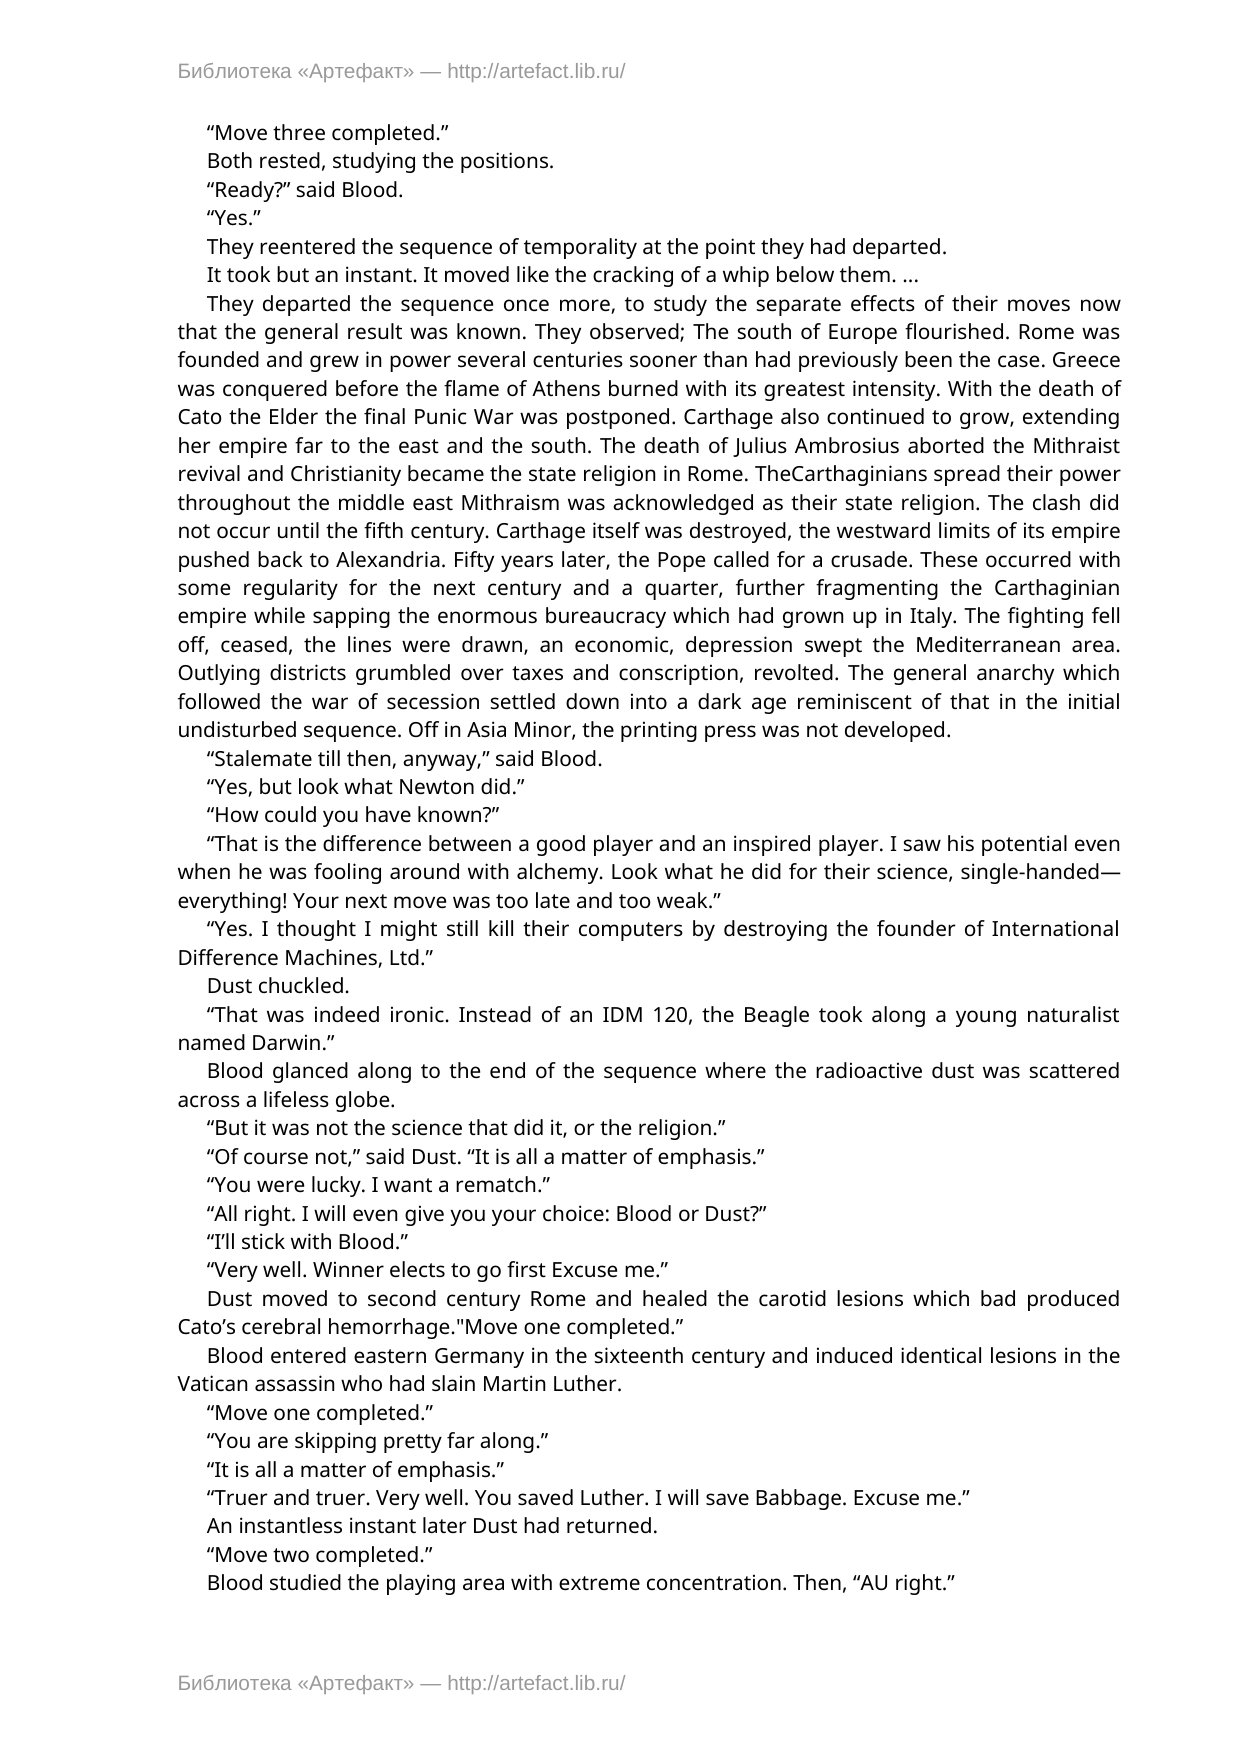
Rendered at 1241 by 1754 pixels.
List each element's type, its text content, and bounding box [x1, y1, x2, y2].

text “That is the difference between a good player and an inspired player. I saw his potential even when he was fooling around with alchemy. Look what he did for their science, single-handed—everything! Your next move was too late and too weak.” [177, 829, 1122, 914]
text “You are skipping pretty far along.” [177, 1426, 1122, 1455]
text “I’ll stick with Blood.” [177, 1227, 1122, 1256]
text “Ready?” said Blood. [177, 175, 1122, 203]
text “Move two completed.” [177, 1540, 1122, 1568]
text Blood glanced along to the end of the sequence where the radioactive dust was scattered across a lifeless globe. [177, 1057, 1122, 1113]
text “Yes.” [177, 203, 1122, 232]
text They departed the sequence once more, to study the separate effects of their moves now that the general result was known. They observed; The south of Europe flourished. Rome was founded and grew in power several centuries sooner than had previously been the case. Greece was conquered before the flame of Athens burned with its greatest intensity. With the death of Cato the Elder the final Punic War was postponed. Carthage also continued to grow, extending her empire far to the east and the south. The death of Julius Ambrosius aborted the Mithraist revival and Christianity became the state religion in Rome. TheCarthaginians spread their power throughout the middle east Mithraism was acknowledged as their state religion. The clash did not occur until the fifth century. Carthage itself was destroyed, the westward limits of its empire pushed back to Alexandria. Fifty years later, the Pope called for a crusade. These occurred with some regularity for the next century and a quarter, further fragmenting the Carthaginian empire while sapping the enormous bureaucracy which had grown up in Italy. The fighting fell off, ceased, the lines were drawn, an economic, depression swept the Mediterranean area. Outlying districts grumbled over taxes and conscription, revolted. The general anarchy which followed the war of secession settled down into a dark age reminiscent of that in the initial undisturbed sequence. Off in Asia Minor, the printing press was not developed. [177, 289, 1122, 744]
text “It is all a matter of emphasis.” [177, 1455, 1122, 1483]
text Dust moved to second century Rome and healed the carotid lesions which bad produced Cato’s cerebral hemorrhage."Move one completed.” [177, 1284, 1122, 1341]
text “Yes, but look what Newton did.” [177, 772, 1122, 801]
text An instantless instant later Dust had returned. [177, 1512, 1122, 1540]
text They reentered the sequence of temporality at the point they had departed. [177, 232, 1122, 260]
text “Of course not,” said Dust. “It is all a matter of emphasis.” [177, 1142, 1122, 1170]
text “All right. I will even give you your choice: Blood or Dust?” [177, 1199, 1122, 1227]
text “But it was not the science that did it, or the religion.” [177, 1113, 1122, 1142]
text Dust chuckled. [177, 971, 1122, 1000]
text Blood studied the playing area with extreme concentration. Then, “AU right.” [177, 1568, 1122, 1597]
text It took but an instant. It moved like the cracking of a whip below them. ... [177, 260, 1122, 289]
text “That was indeed ironic. Instead of an IDM 120, the Beagle took along a young naturalist named Darwin.” [177, 1000, 1122, 1057]
text “Yes. I thought I might still kill their computers by destroying the founder of International Difference Machines, Ltd.” [177, 914, 1122, 971]
text “How could you have known?” [177, 801, 1122, 829]
text “Move three completed.” [177, 118, 1122, 147]
text “You were lucky. I want a rematch.” [177, 1170, 1122, 1199]
text “Truer and truer. Very well. You saved Luther. I will save Babbage. Excuse me.” [177, 1483, 1122, 1512]
text “Move one completed.” [177, 1398, 1122, 1426]
text Blood entered eastern Germany in the sixteenth century and induced identical lesions in the Vatican assassin who had slain Martin Luther. [177, 1341, 1122, 1398]
text “Stalemate till then, anyway,” said Blood. [177, 744, 1122, 772]
text “Very well. Winner elects to go first Excuse me.” [177, 1256, 1122, 1284]
text Both rested, studying the positions. [177, 147, 1122, 175]
